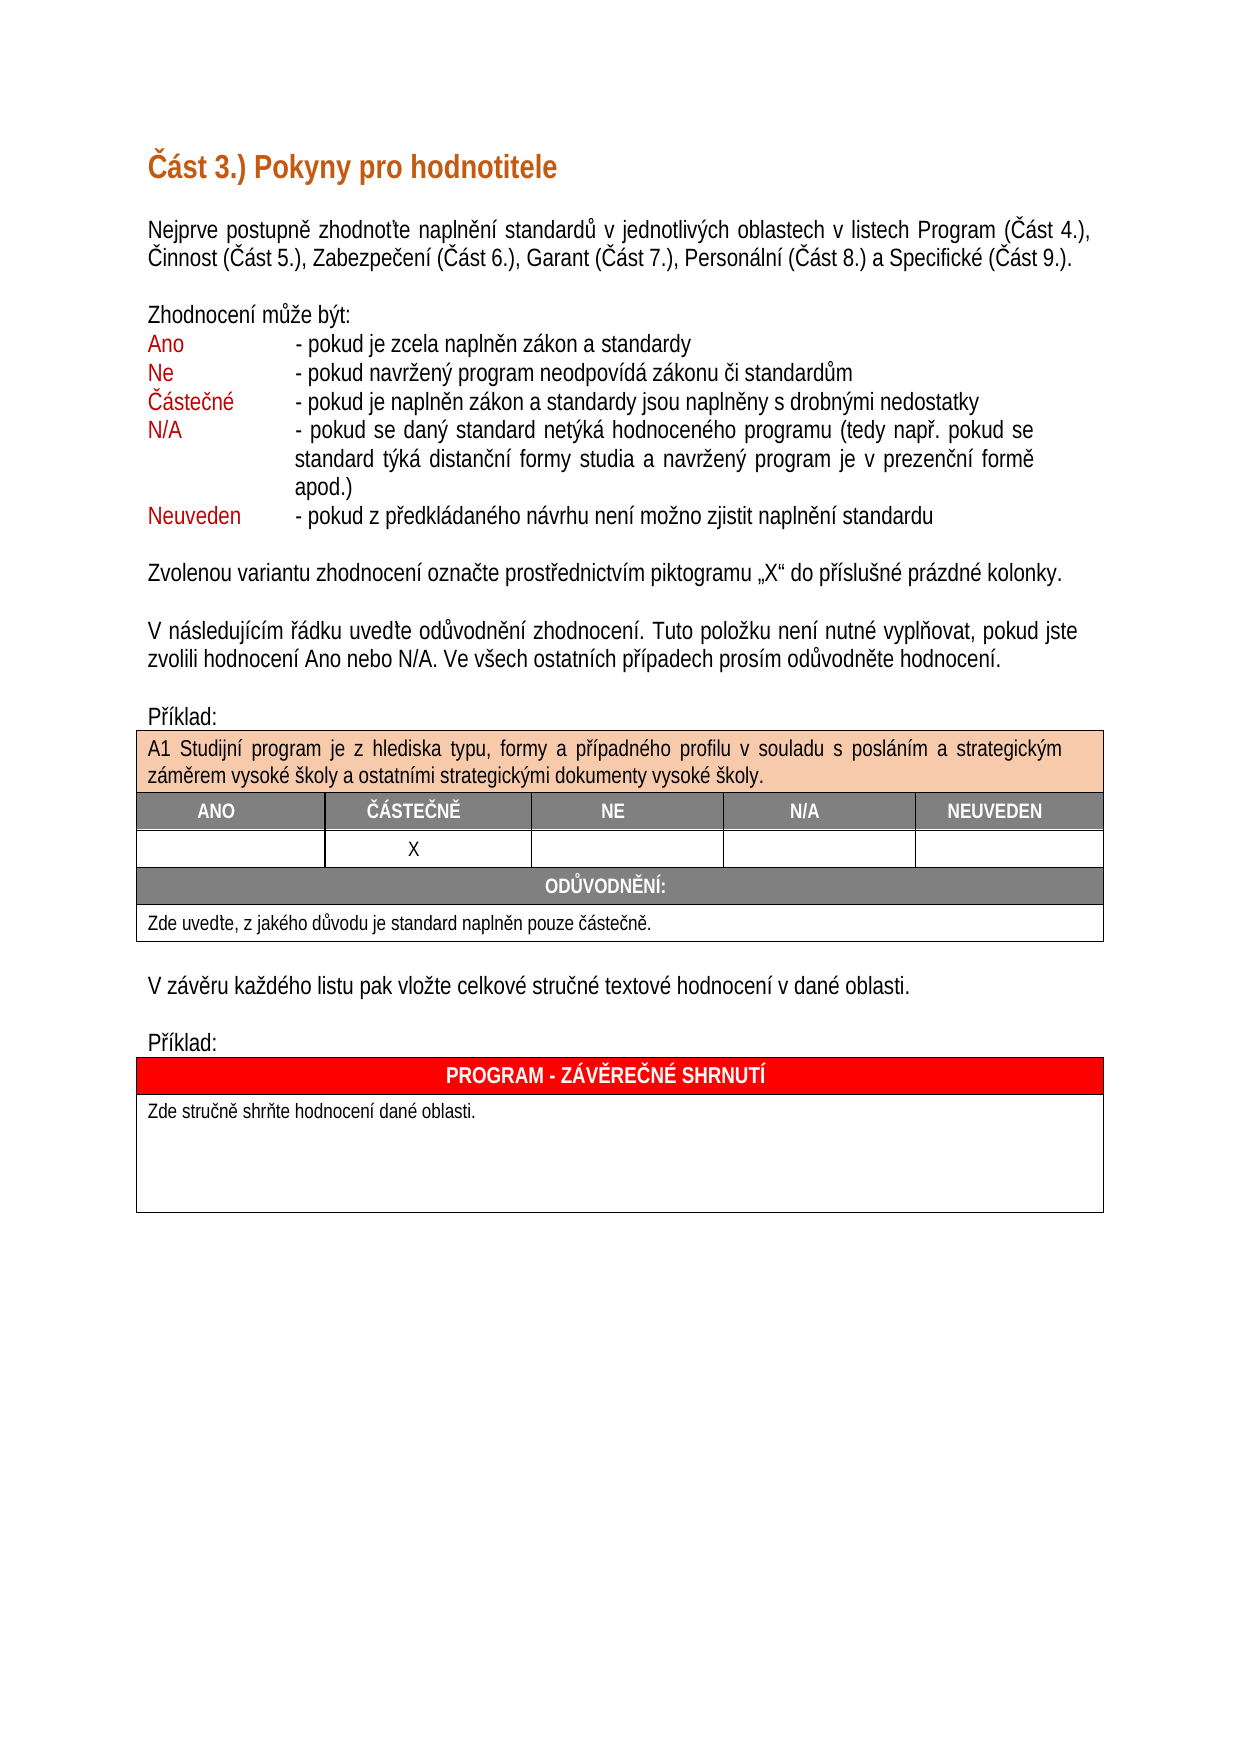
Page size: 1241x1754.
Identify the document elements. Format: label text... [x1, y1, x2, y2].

text Nejprve postupně zhodnoťte naplnění standardů v jednotlivých oblastech v listech Program (Část 4.), Činnost (Část 5.), Zabezpečení (Část 6.), Garant (Část 7.), Personální (Část 8.) a Specifické (Část 9.). [148, 214, 1092, 272]
text Zhodnocení může být: [148, 301, 1092, 329]
table_cell [916, 831, 1103, 867]
text Zvolenou variantu zhodnocení označte prostřednictvím piktogramu „X“ do příslušné prázdné kolonky. [148, 558, 1081, 587]
table_header PROGRAM - ZÁVĚREČNÉ SHRNUTÍ [137, 1058, 1103, 1094]
table_header A1 Studijní program je z hlediska typu, formy a případného profilu v souladu s posláním a strategickým záměrem vysoké školy a ostatními strategickými dokumenty vysoké školy. [137, 731, 1103, 792]
table_cell ODŮVODNĚNÍ: [137, 868, 1103, 904]
text Příklad: [148, 1028, 1092, 1057]
table_cell ČÁSTEČNĚ [326, 793, 531, 829]
table_cell [724, 831, 915, 867]
text Částečné - pokud je naplněn zákon a standardy jsou naplněny s drobnými nedostatky [148, 386, 1033, 415]
table_cell ANO [137, 793, 324, 829]
table_cell NEUVEDEN [916, 793, 1103, 829]
text Ne - pokud navržený program neodpovídá zákonu či standardům [148, 358, 1092, 386]
table_cell [137, 831, 324, 867]
text Ano - pokud je zcela naplněn zákon a standardy [148, 329, 1092, 358]
table_cell [532, 831, 723, 867]
text V následujícím řádku uveďte odůvodnění zhodnocení. Tuto položku není nutné vyplňovat, pokud jste zvolili hodnocení Ano nebo N/A. Ve všech ostatních případech prosím odůvodněte hodnocení. [148, 616, 1081, 673]
table_cell Zde stručně shrňte hodnocení dané oblasti. [137, 1095, 1103, 1212]
table_cell NE [532, 793, 723, 829]
table_cell Zde uveďte, z jakého důvodu je standard naplněn pouze částečně. [137, 905, 1103, 941]
text Část 3.) Pokyny pro hodnotitele [148, 148, 1045, 186]
table_cell X [326, 831, 531, 867]
text N/A - pokud se daný standard netýká hodnoceného programu (tedy např. pokud se standard týká distanční formy studia a navržený program je v prezenční formě apod.) [148, 415, 1036, 501]
text V závěru každého listu pak vložte celkové stručné textové hodnocení v dané oblasti. [148, 971, 1092, 999]
text Neuveden - pokud z předkládaného návrhu není možno zjistit naplnění standardu [148, 501, 1009, 530]
table_cell N/A [724, 793, 915, 829]
text Příklad: [148, 702, 1092, 730]
